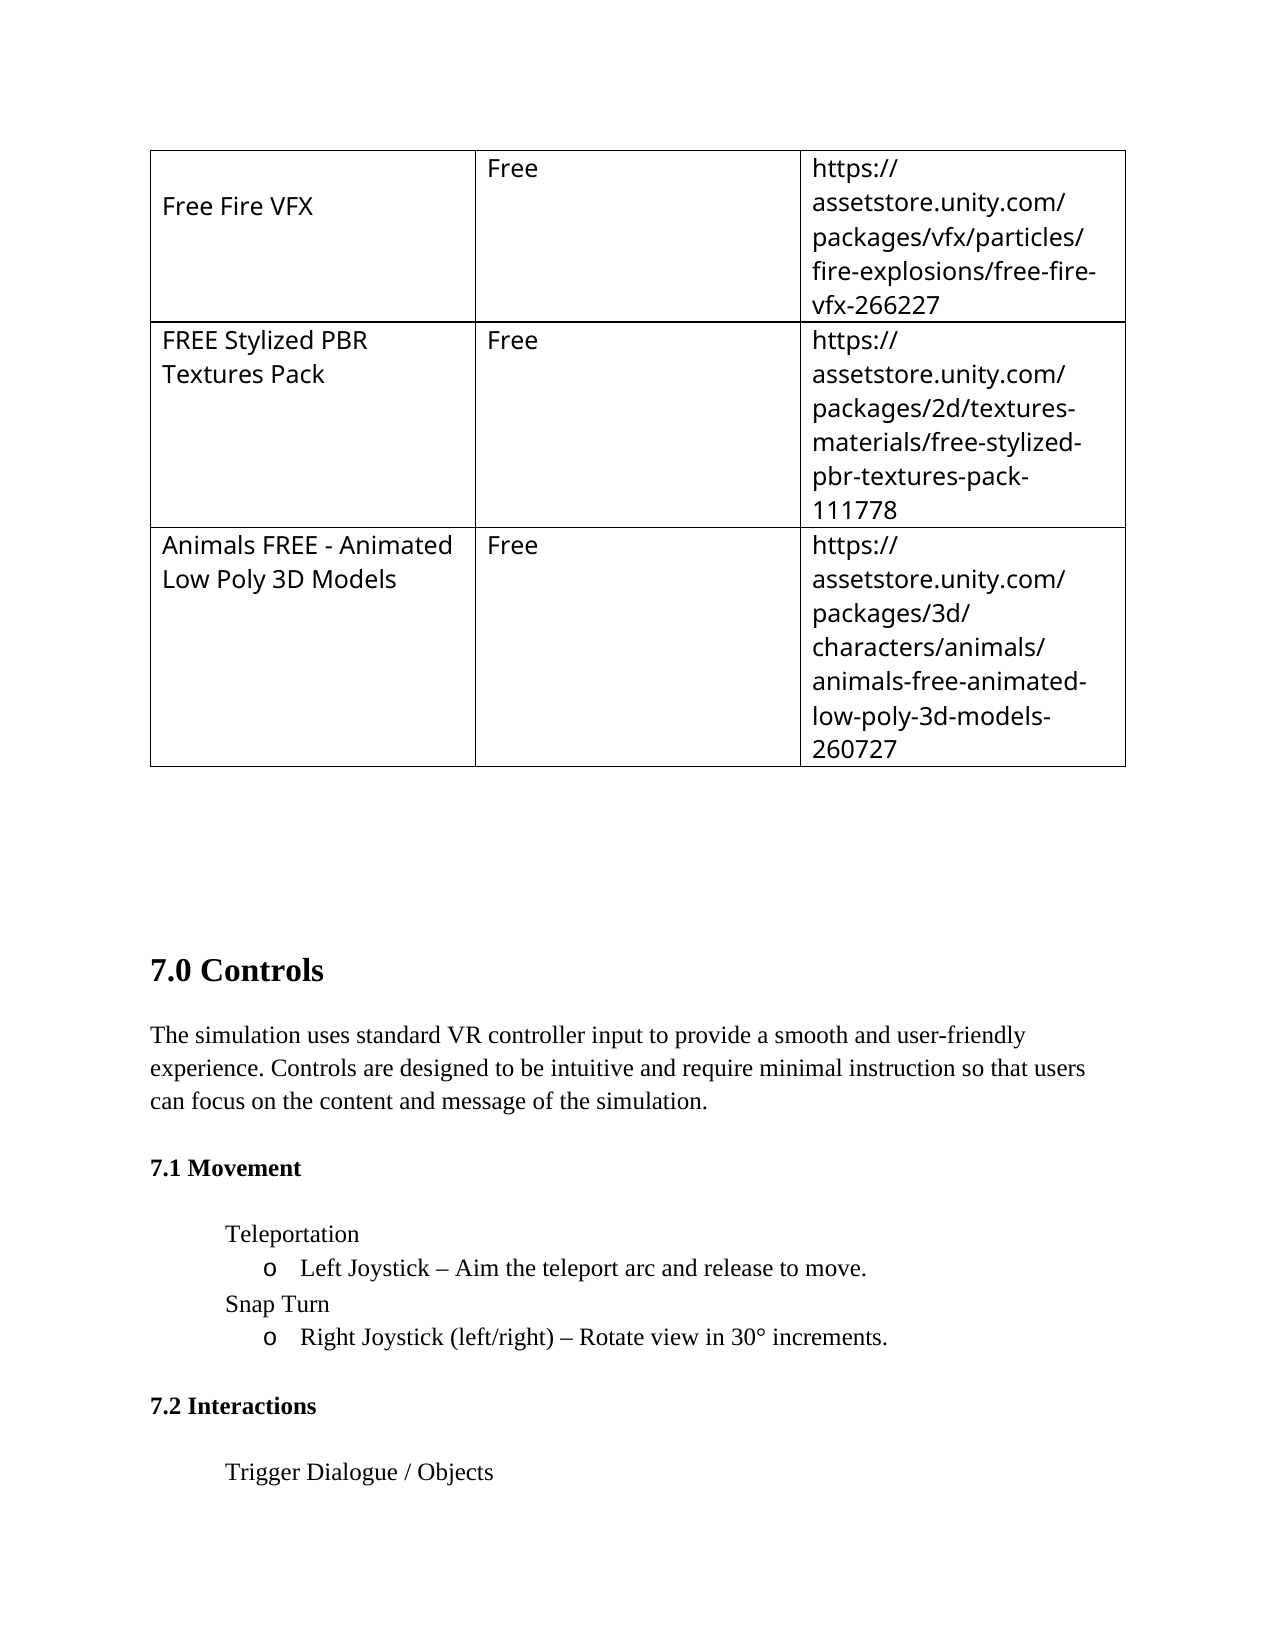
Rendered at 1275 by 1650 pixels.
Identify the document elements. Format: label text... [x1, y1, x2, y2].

table_cell https://assetstore.unity.com/packages/2d/textures-materials/free-stylized-pbr-textures-pack-111778 [801, 323, 1125, 527]
text The simulation uses standard VR controller input to provide a smooth and user-friendly experience. Controls are designed to be intuitive and require minimal instruction so that users can focus on the content and message of the simulation. [150, 1020, 1125, 1115]
table_cell Free [476, 323, 800, 527]
subtitle 7.2 Interactions [150, 1391, 1125, 1420]
list Right Joystick (left/right) – Rotate view in 30° increments. [262, 1322, 1125, 1353]
table_cell Animals FREE - Animated Low Poly 3D Models [151, 528, 475, 766]
table_cell FREE Stylized PBR Textures Pack [151, 323, 475, 527]
table_cell Free [476, 528, 800, 766]
list Snap Turn [225, 1289, 1125, 1317]
text 7.0 Controls [150, 950, 1125, 989]
table_cell Free [476, 151, 800, 321]
table_cell https://assetstore.unity.com/packages/3d/characters/animals/animals-free-animated-low-poly-3d-models-260727 [801, 528, 1125, 766]
list Teleportation [225, 1219, 1125, 1248]
table_cell Free Fire VFX [151, 151, 475, 321]
list Trigger Dialogue / Objects [225, 1457, 1125, 1486]
subtitle 7.1 Movement [150, 1153, 1125, 1182]
list Left Joystick – Aim the teleport arc and release to move. [262, 1253, 1125, 1284]
table_cell https://assetstore.unity.com/packages/vfx/particles/fire-explosions/free-fire-vfx-266227 [801, 151, 1125, 321]
